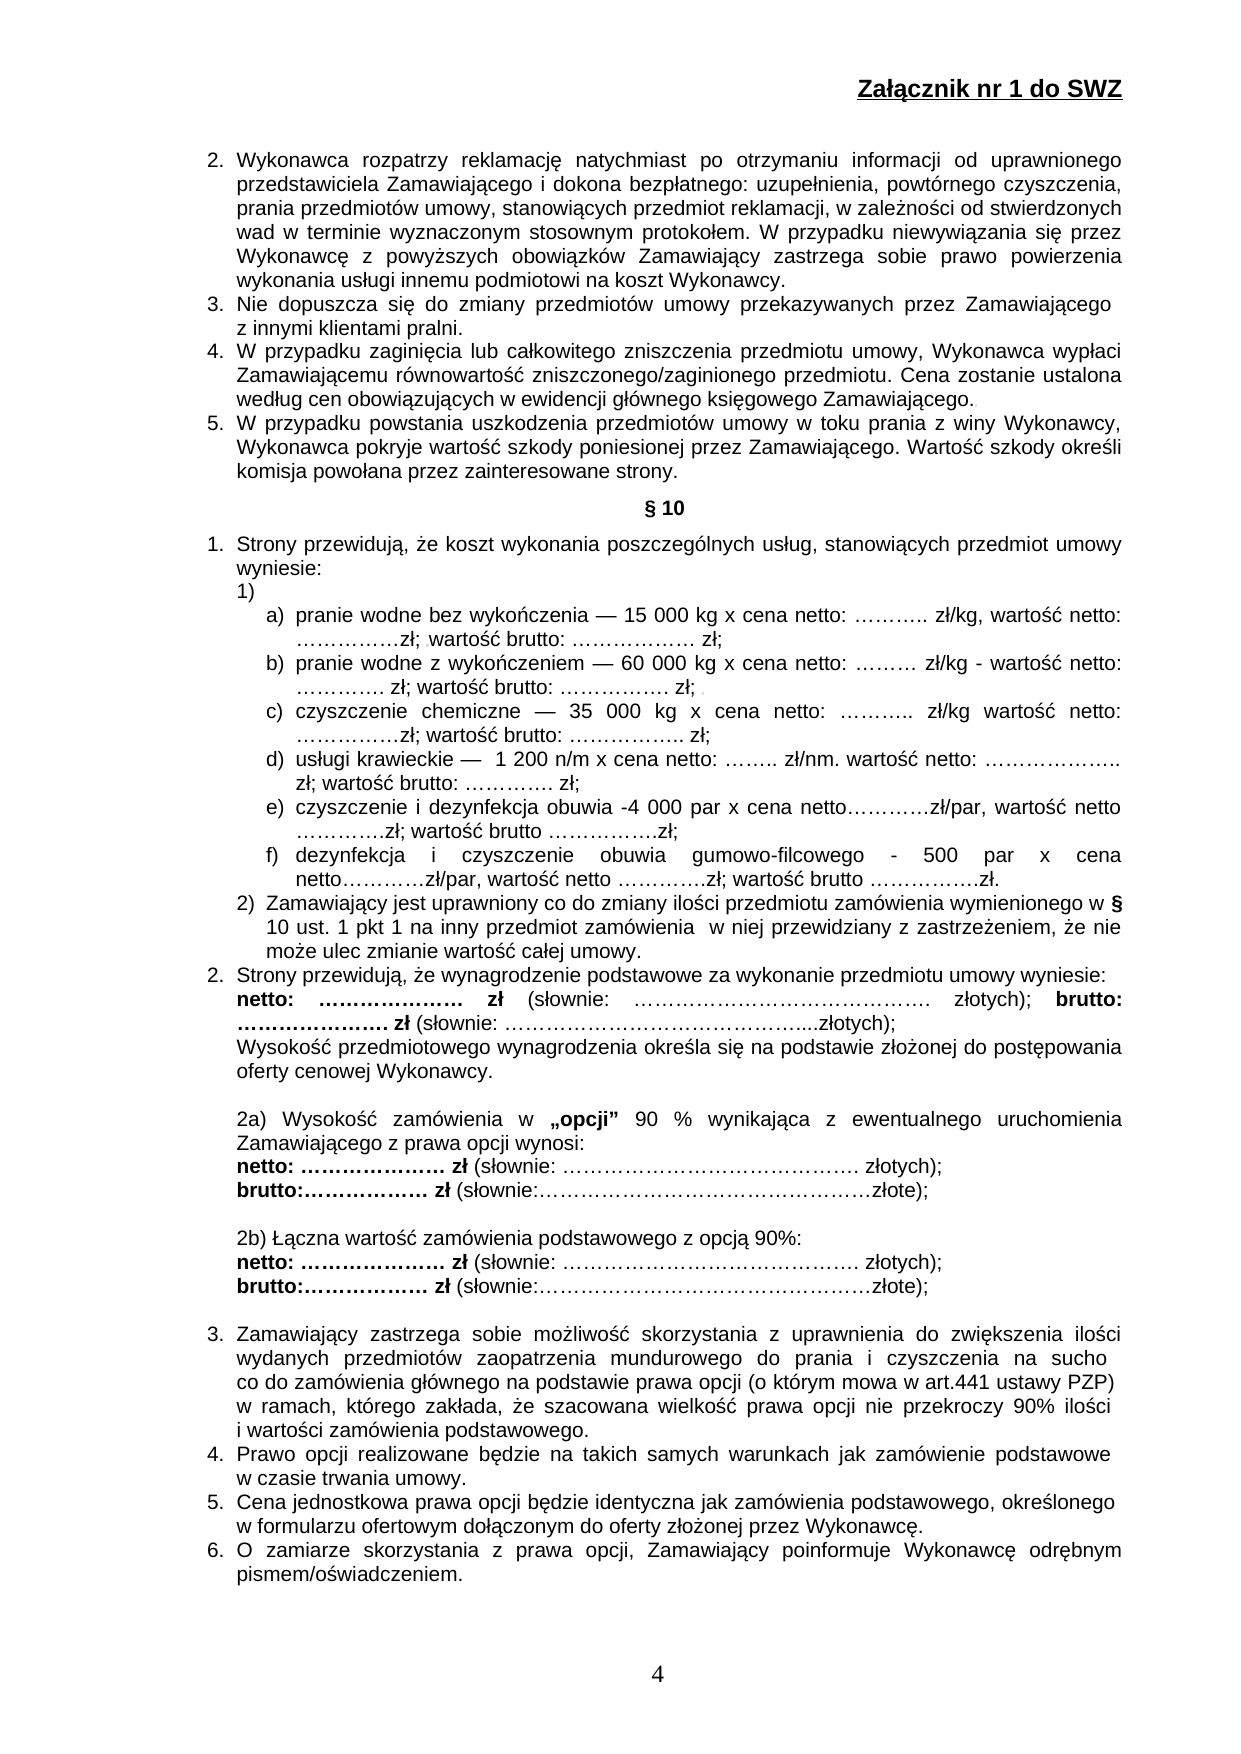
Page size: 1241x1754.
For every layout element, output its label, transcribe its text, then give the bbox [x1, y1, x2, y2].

text netto: ………………… zł (słownie: ……………………………………. złotych); [236, 1154, 1122, 1178]
list 1) [207, 579, 1122, 603]
list pranie wodne z wykończeniem — 60 000 kg x cena netto: ……… zł/kg - wartość netto: …………. zł; wartość brutto: ……………. zł; [266, 651, 1122, 699]
text netto: ………………… zł (słownie: ……………………………………. złotych); brutto:…………………. zł (słownie: ……………………………………....złotych); [236, 987, 1122, 1034]
list W przypadku powstania uszkodzenia przedmiotów umowy w toku prania z winy Wykonawcy, Wykonawca pokryje wartość szkody poniesionej przez Zamawiającego. Wartość szkody określi komisja powołana przez zainteresowane strony. [207, 411, 1122, 483]
list W przypadku zaginięcia lub całkowitego zniszczenia przedmiotu umowy, Wykonawca wypłaci Zamawiającemu równowartość zniszczonego/zaginionego przedmiotu. Cena zostanie ustalona według cen obowiązujących w ewidencji głównego księgowego Zamawiającego. [207, 339, 1122, 411]
text brutto:……………… zł (słownie:…………………………………………złote); [236, 1274, 1122, 1298]
text § 10 [207, 496, 1122, 519]
list Strony przewidują, że wynagrodzenie podstawowe za wykonanie przedmiotu umowy wyniesie: [207, 963, 1122, 987]
text brutto:……………… zł (słownie:…………………………………………złote); [236, 1178, 1122, 1202]
list O zamiarze skorzystania z prawa opcji, Zamawiający poinformuje Wykonawcę odrębnym pismem/oświadczeniem. [207, 1538, 1122, 1586]
list Wykonawca rozpatrzy reklamację natychmiast po otrzymaniu informacji od uprawnionego przedstawiciela Zamawiającego i dokona bezpłatnego: uzupełnienia, powtórnego czyszczenia, prania przedmiotów umowy, stanowiących przedmiot reklamacji, w zależności od stwierdzonych wad w terminie wyznaczonym stosownym protokołem. W przypadku niewywiązania się przez Wykonawcę z powyższych obowiązków Zamawiający zastrzega sobie prawo powierzenia wykonania usługi innemu podmiotowi na koszt Wykonawcy. [207, 148, 1122, 291]
text 2a) Wysokość zamówienia w „opcji” 90 % wynikająca z ewentualnego uruchomienia Zamawiającego z prawa opcji wynosi: [236, 1106, 1122, 1154]
list Strony przewidują, że koszt wykonania poszczególnych usług, stanowiących przedmiot umowy wyniesie: [207, 531, 1122, 579]
list Zamawiający zastrzega sobie możliwość skorzystania z uprawnienia do zwiększenia ilości wydanych przedmiotów zaopatrzenia mundurowego do prania i czyszczenia na sucho co do zamówienia głównego na podstawie prawa opcji (o którym mowa w art.441 ustawy PZP) w ramach, którego zakłada, że szacowana wielkość prawa opcji nie przekroczy 90% ilości i wartości zamówienia podstawowego. [207, 1322, 1122, 1442]
list pranie wodne bez wykończenia — 15 000 kg x cena netto: ……….. zł/kg, wartość netto: ……………zł; wartość brutto: ……………… zł; [266, 603, 1122, 651]
list Zamawiający jest uprawniony co do zmiany ilości przedmiotu zamówienia wymienionego w § 10 ust. 1 pkt 1 na inny przedmiot zamówienia w niej przewidziany z zastrzeżeniem, że nie może ulec zmianie wartość całej umowy. [236, 891, 1122, 963]
text 2b) Łączna wartość zamówienia podstawowego z opcją 90%: [236, 1226, 1122, 1250]
list usługi krawieckie — 1 200 n/m x cena netto: …….. zł/nm. wartość netto: ……………….. zł; wartość brutto: …………. zł; [266, 747, 1122, 795]
list czyszczenie chemiczne — 35 000 kg x cena netto: ……….. zł/kg wartość netto:……………zł; wartość brutto: …………….. zł; [266, 699, 1122, 747]
list Prawo opcji realizowane będzie na takich samych warunkach jak zamówienie podstawowe w czasie trwania umowy. [207, 1442, 1122, 1490]
list Cena jednostkowa prawa opcji będzie identyczna jak zamówienia podstawowego, określonego w formularzu ofertowym dołączonym do oferty złożonej przez Wykonawcę. [207, 1490, 1122, 1538]
list Nie dopuszcza się do zmiany przedmiotów umowy przekazywanych przez Zamawiającego z innymi klientami pralni. [207, 291, 1122, 339]
text Wysokość przedmiotowego wynagrodzenia określa się na podstawie złożonej do postępowania oferty cenowej Wykonawcy. [236, 1034, 1122, 1082]
list dezynfekcja i czyszczenie obuwia gumowo-filcowego - 500 par x cena netto…………zł/par, wartość netto ………….zł; wartość brutto …………….zł. [266, 843, 1122, 891]
text netto: ………………… zł (słownie: ……………………………………. złotych); [236, 1250, 1122, 1274]
list czyszczenie i dezynfekcja obuwia -4 000 par x cena netto…………zł/par, wartość netto ………….zł; wartość brutto …………….zł; [266, 795, 1122, 843]
